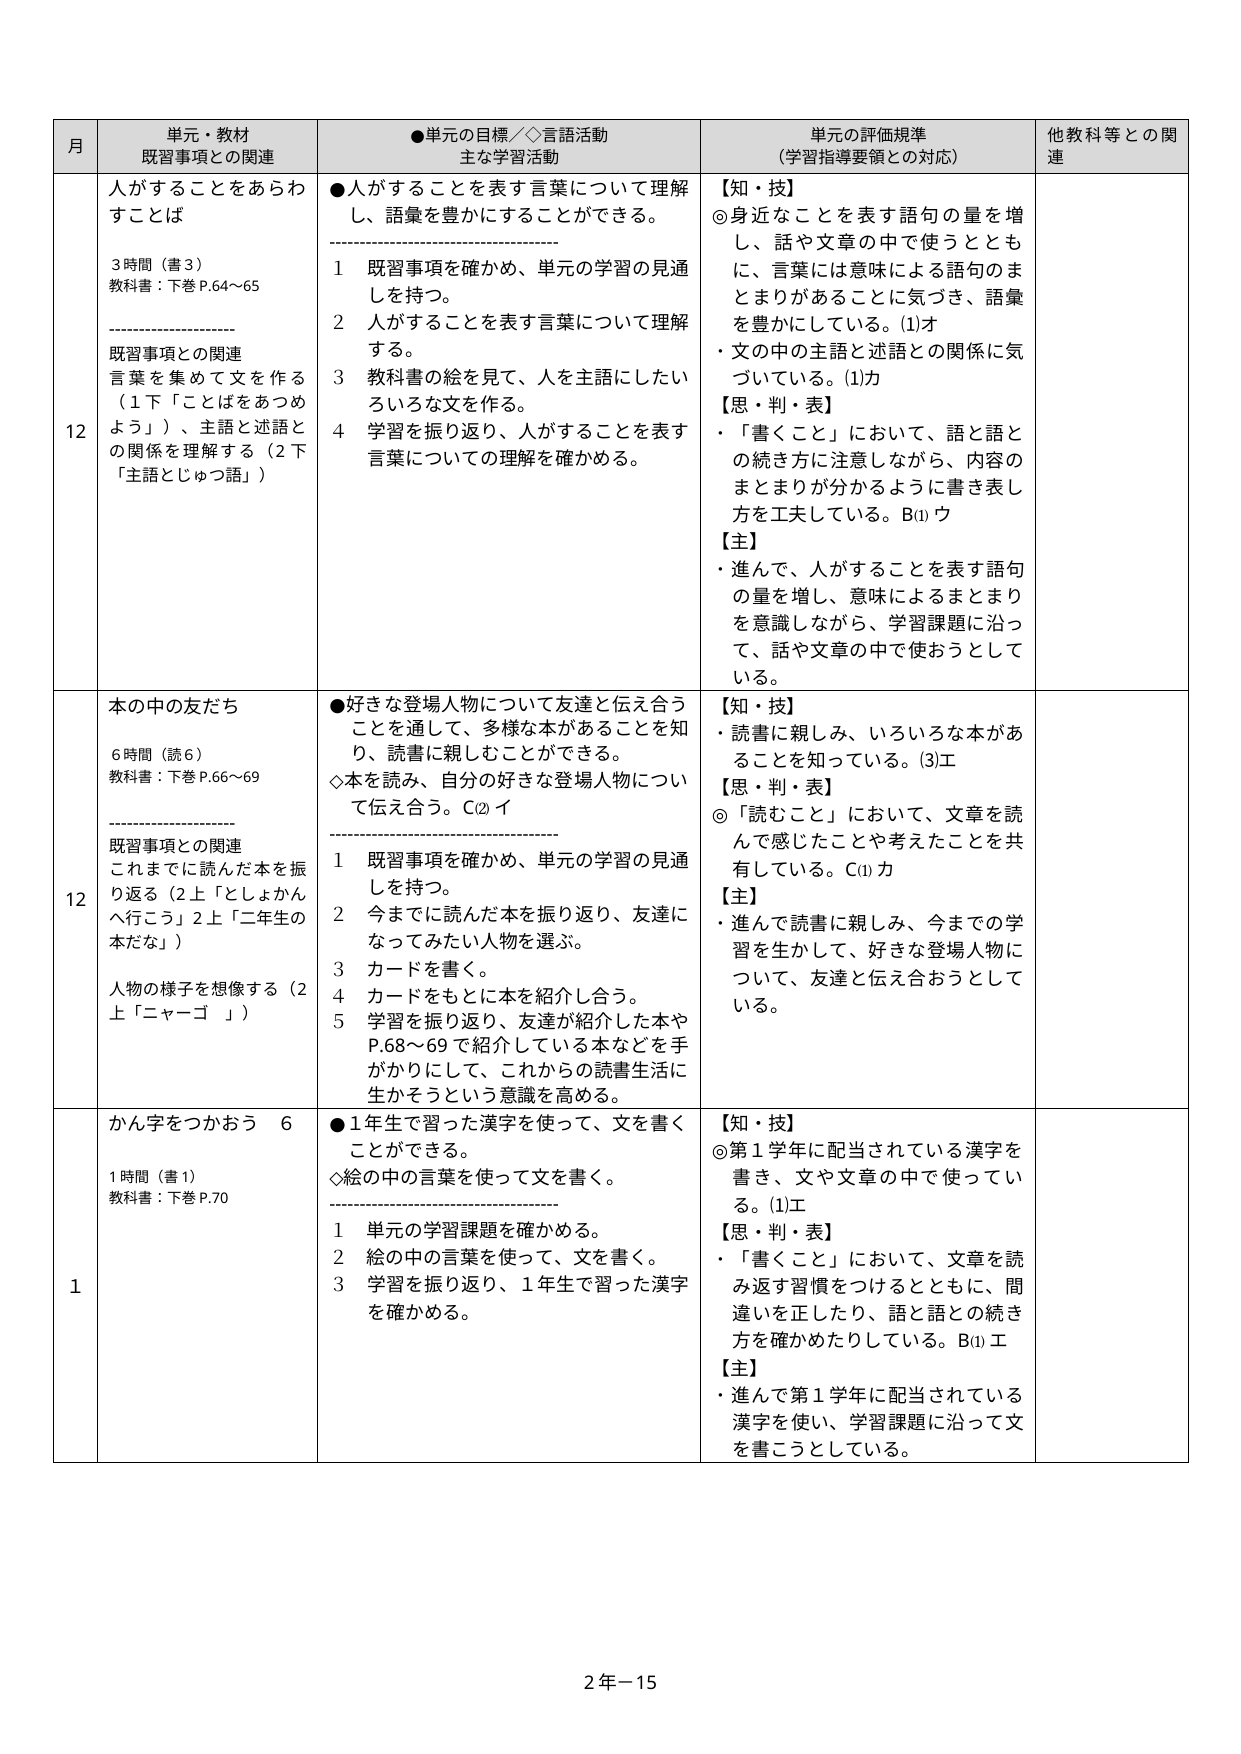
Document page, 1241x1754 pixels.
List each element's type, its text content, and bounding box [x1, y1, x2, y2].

table_cell 【知・技】 ・読書に親しみ、いろいろな本があることを知っている。⑶エ 【思・判・表】 ◎「読むこと」において、文章を読んで感じたことや考えたことを共有している。C⑴カ 【主】 ・進んで読書に親しみ、今までの学習を生かして、好きな登場人物について、友達と伝え合おうとしている。 [701, 691, 1035, 1108]
table_header 月 [54, 120, 97, 173]
table_cell 【知・技】 ◎身近なことを表す語句の量を増し、話や文章の中で使うとともに、言葉には意味による語句のまとまりがあることに気づき、語彙を豊かにしている。⑴オ ・文の中の主語と述語との関係に気づいている。⑴カ 【思・判・表】 ・「書くこと」において、語と語との続き方に注意しながら、内容のまとまりが分かるように書き表し方を工夫している。B⑴ウ 【主】 ・進んで、人がすることを表す語句の量を増し、意味によるまとまりを意識しながら、学習課題に沿って、話や文章の中で使おうとしている。 [701, 174, 1035, 690]
table_cell [1036, 174, 1188, 690]
table_cell [1036, 691, 1188, 1108]
table_cell 12 [54, 691, 97, 1108]
table_cell [1036, 1109, 1188, 1462]
table_header 単元の評価規準 （学習指導要領との対応） [701, 120, 1035, 173]
table_cell ●人がすることを表す言葉について理解し、語彙を豊かにすることができる。 -------------------------------------- １ 既習事項を確かめ、単元の学習の見通しを持つ。 ２ 人がすることを表す言葉について理解する。 ３ 教科書の絵を見て、人を主語にしたいろいろな文を作る。 ４ 学習を振り返り、人がすることを表す言葉についての理解を確かめる。 [318, 174, 700, 690]
table_cell 12 [54, 174, 97, 690]
table_cell 【知・技】 ◎第１学年に配当されている漢字を書き、文や文章の中で使っている。⑴エ 【思・判・表】 ・「書くこと」において、文章を読み返す習慣をつけるとともに、間違いを正したり、語と語との続き方を確かめたりしている。B⑴エ 【主】 ・進んで第１学年に配当されている漢字を使い、学習課題に沿って文を書こうとしている。 [701, 1109, 1035, 1462]
table_cell １ [54, 1109, 97, 1462]
table_cell 本の中の友だち ６時間（読６） 教科書：下巻P.66～69 --------------------- 既習事項との関連 これまでに読んだ本を振り返る（2上「としょかんへ行こう」2上「二年生の本だな」） 人物の様子を想像する（2上「ニャーゴ 」） [98, 691, 317, 1108]
table_cell ●１年生で習った漢字を使って、文を書くことができる。 ◇絵の中の言葉を使って文を書く。 -------------------------------------- １ 単元の学習課題を確かめる。 ２ 絵の中の言葉を使って、文を書く。 ３ 学習を振り返り、１年生で習った漢字を確かめる。 [318, 1109, 700, 1462]
table_cell 人がすることをあらわすことば ３時間（書３） 教科書：下巻P.64～65 --------------------- 既習事項との関連 言葉を集めて文を作る（１下「ことばをあつめよう」）、主語と述語との関係を理解する（2下「主語とじゅつ語」） [98, 174, 317, 690]
table_cell ●好きな登場人物について友達と伝え合うことを通して、多様な本があることを知り、読書に親しむことができる。 ◇本を読み、自分の好きな登場人物について伝え合う。C⑵イ -------------------------------------- １ 既習事項を確かめ、単元の学習の見通しを持つ。 ２ 今までに読んだ本を振り返り、友達になってみたい人物を選ぶ。 ３ カードを書く。 ４ カードをもとに本を紹介し合う。 ５ 学習を振り返り、友達が紹介した本やP.68～69で紹介している本などを手がかりにして、これからの読書生活に生かそうという意識を高める。 [318, 691, 700, 1108]
table_cell かん字をつかおう ６ 1時間（書1） 教科書：下巻P.70 [98, 1109, 317, 1462]
table_header 他教科等との関連 [1036, 120, 1188, 173]
table_header 単元・教材 既習事項との関連 [98, 120, 317, 173]
table_header ●単元の目標／◇言語活動 主な学習活動 [318, 120, 700, 173]
